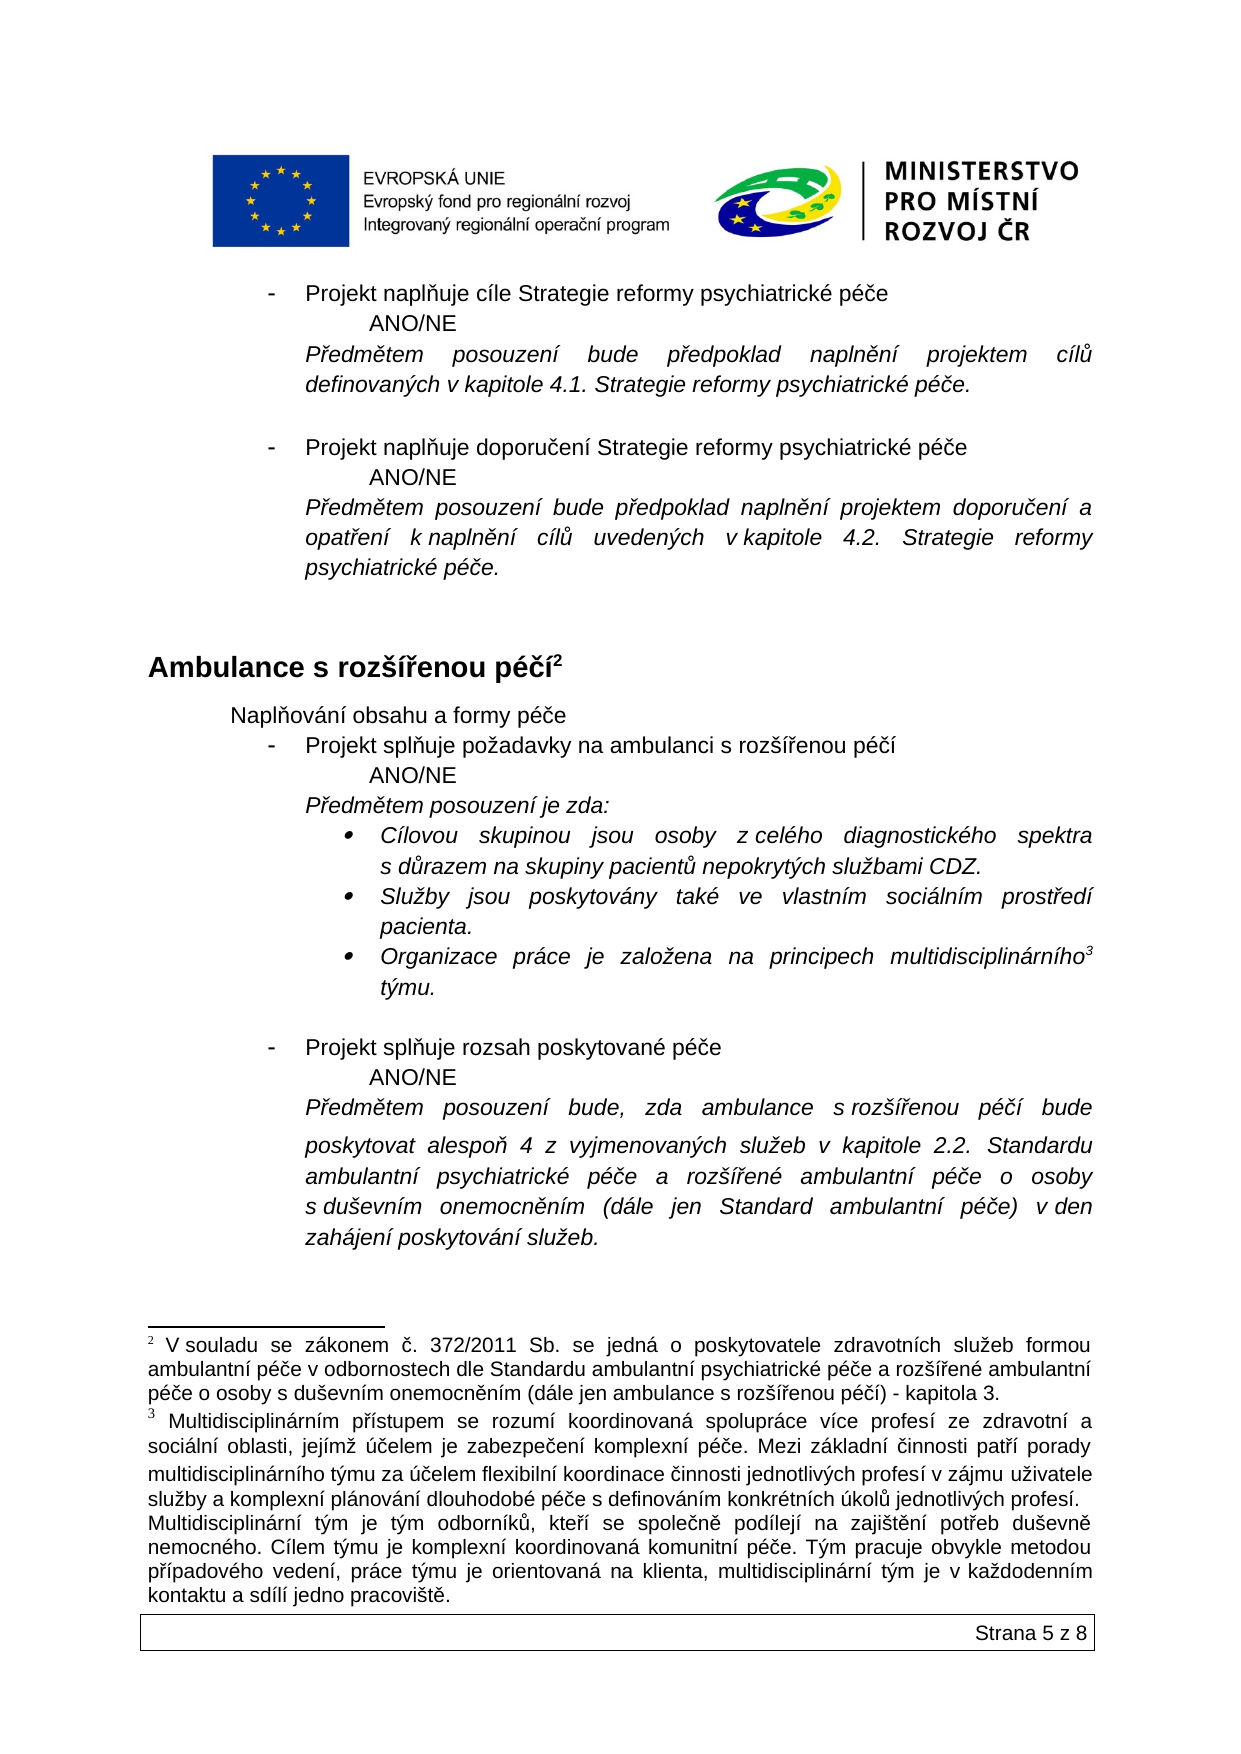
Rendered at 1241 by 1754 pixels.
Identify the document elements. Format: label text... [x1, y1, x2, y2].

picture [182, 123, 1108, 277]
list Ambulance s rozšířenou péčí [148, 651, 1093, 684]
list Projekt splňuje požadavky na ambulanci s rozšířenou péčí ANO/NE [268, 732, 1093, 788]
text Předmětem posouzení je zda: [305, 792, 1093, 818]
list Cílovou skupinou jsou osoby z celého diagnostického spektra s důrazem na skupiny pacientů nepokrytých službami CDZ. [343, 822, 1093, 879]
text Předmětem posouzení bude, zda ambulance s rozšířenou péčí bude poskytovat alespoň 4 z vyjmenovaných služeb v kapitole 2.2. Standardu ambulantní psychiatrické péče a rozšířené ambulantní péče o osoby s duševním onemocněním (dále jen Standard ambulantní péče) v den zahájení poskytování služeb. [305, 1094, 1093, 1250]
text Předmětem posouzení bude předpoklad naplnění projektem cílů definovaných v kapitole 4.1. Strategie reformy psychiatrické péče. [305, 341, 1093, 397]
list Služby jsou poskytovány také ve vlastním sociálním prostředí pacienta. [343, 883, 1093, 939]
list Projekt naplňuje cíle Strategie reformy psychiatrické péče ANO/NE [268, 148, 1093, 337]
text Předmětem posouzení bude předpoklad naplnění projektem doporučení a opatření k naplnění cílů uvedených v kapitole 4.2. Strategie reformy psychiatrické péče. [305, 494, 1093, 581]
list Projekt naplňuje doporučení Strategie reformy psychiatrické péče ANO/NE [268, 433, 1093, 490]
list Projekt splňuje rozsah poskytované péče ANO/NE [268, 1034, 1093, 1090]
text Naplňování obsahu a formy péče [230, 702, 1093, 728]
list Organizace práce je založena na principech multidisciplinárního týmu. [343, 943, 1093, 1000]
